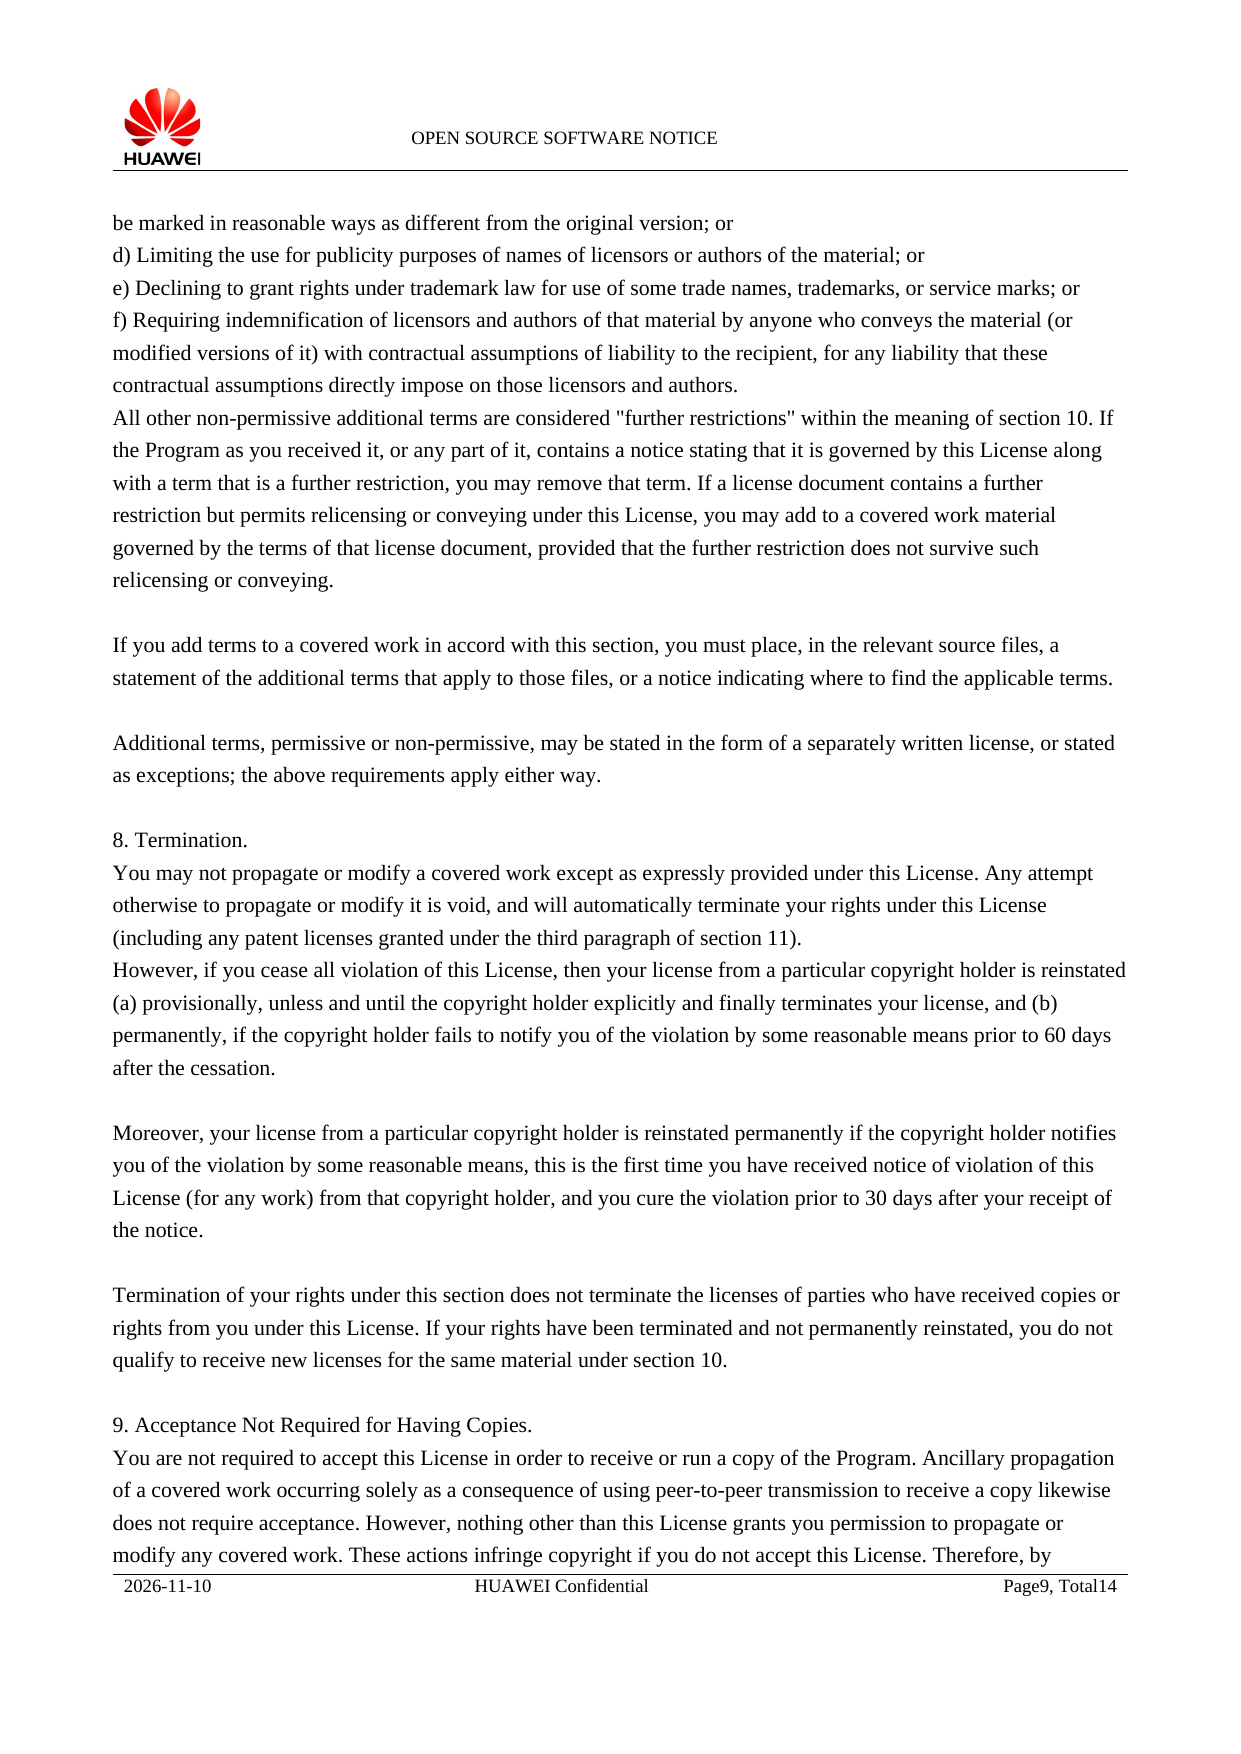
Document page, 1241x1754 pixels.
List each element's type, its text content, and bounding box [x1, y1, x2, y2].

picture [124, 88, 201, 165]
